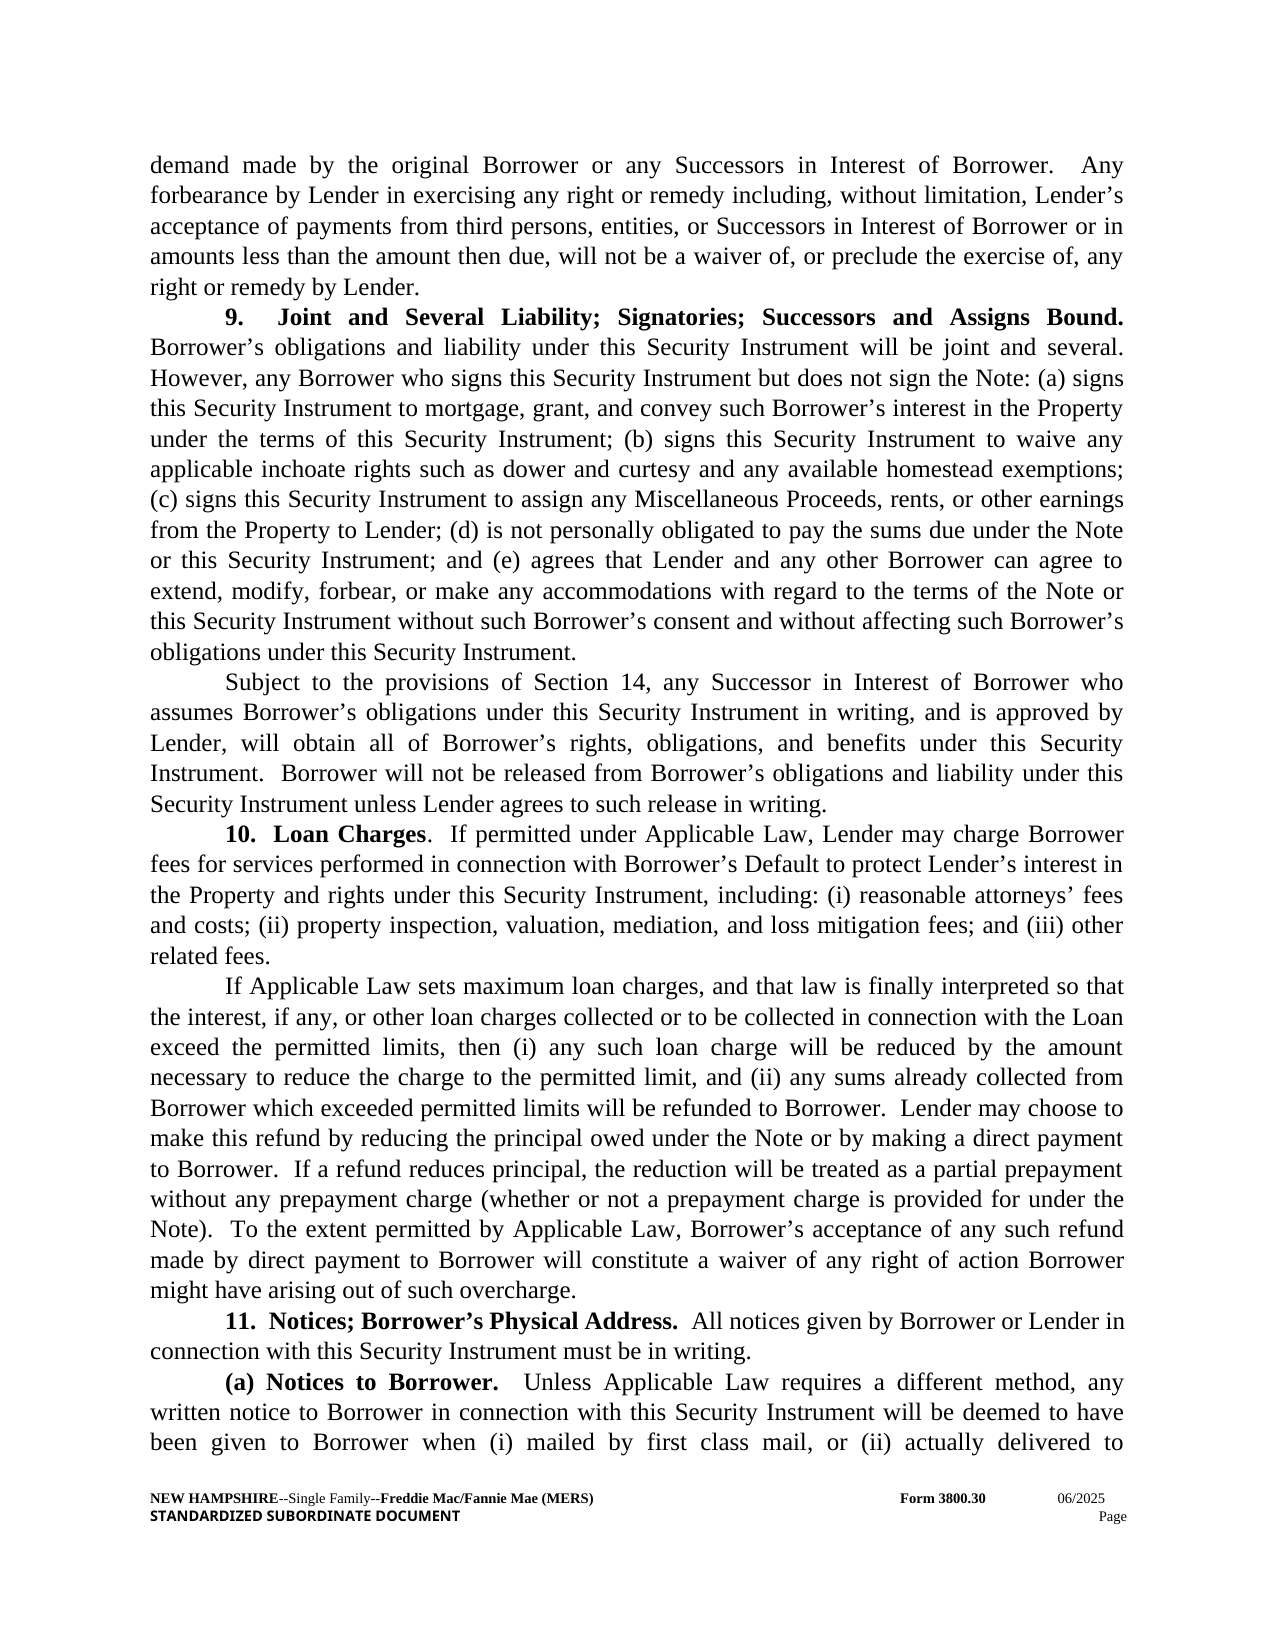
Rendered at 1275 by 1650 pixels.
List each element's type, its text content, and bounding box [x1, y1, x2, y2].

text 10. Loan Charges. If permitted under Applicable Law, Lender may charge Borrower fees for services performed in connection with Borrower’s Default to protect Lender’s interest in the Property and rights under this Security Instrument, including: (i) reasonable attorneys’ fees and costs; (ii) property inspection, valuation, mediation, and loss mitigation fees; and (iii) other related fees. [150, 819, 1125, 969]
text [150, 150, 1125, 300]
text 11. Notices; Borrower’s Physical Address. All notices given by Borrower or Lender in connection with this Security Instrument must be in writing. [150, 1306, 1125, 1365]
text If Applicable Law sets maximum loan charges, and that law is finally interpreted so that the interest, if any, or other loan charges collected or to be collected in connection with the Loan exceed the permitted limits, then (i) any such loan charge will be reduced by the amount necessary to reduce the charge to the permitted limit, and (ii) any sums already collected from Borrower which exceeded permitted limits will be refunded to Borrower. Lender may choose to make this refund by reducing the principal owed under the Note or by making a direct payment to Borrower. If a refund reduces principal, the reduction will be treated as a partial prepayment without any prepayment charge (whether or not a prepayment charge is provided for under the Note). To the extent permitted by Applicable Law, Borrower’s acceptance of any such refund made by direct payment to Borrower will constitute a waiver of any right of action Borrower might have arising out of such overcharge. [150, 971, 1125, 1304]
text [150, 1367, 1125, 1456]
text Subject to the provisions of Section 14, any Successor in Interest of Borrower who assumes Borrower’s obligations under this Security Instrument in writing, and is approved by Lender, will obtain all of Borrower’s rights, obligations, and benefits under this Security Instrument. Borrower will not be released from Borrower’s obligations and liability under this Security Instrument unless Lender agrees to such release in writing. [150, 667, 1125, 817]
text 9. Joint and Several Liability; Signatories; Successors and Assigns Bound. Borrower’s obligations and liability under this Security Instrument will be joint and several. However, any Borrower who signs this Security Instrument but does not sign the Note: (a) signs this Security Instrument to mortgage, grant, and convey such Borrower’s interest in the Property under the terms of this Security Instrument; (b) signs this Security Instrument to waive any applicable inchoate rights such as dower and curtesy and any available homestead exemptions; (c) signs this Security Instrument to assign any Miscellaneous Proceeds, rents, or other earnings from the Property to Lender; (d) is not personally obligated to pay the sums due under the Note or this Security Instrument; and (e) agrees that Lender and any other Borrower can agree to extend, modify, forbear, or make any accommodations with regard to the terms of the Note or this Security Instrument without such Borrower’s consent and without affecting such Borrower’s obligations under this Security Instrument. [150, 302, 1125, 665]
